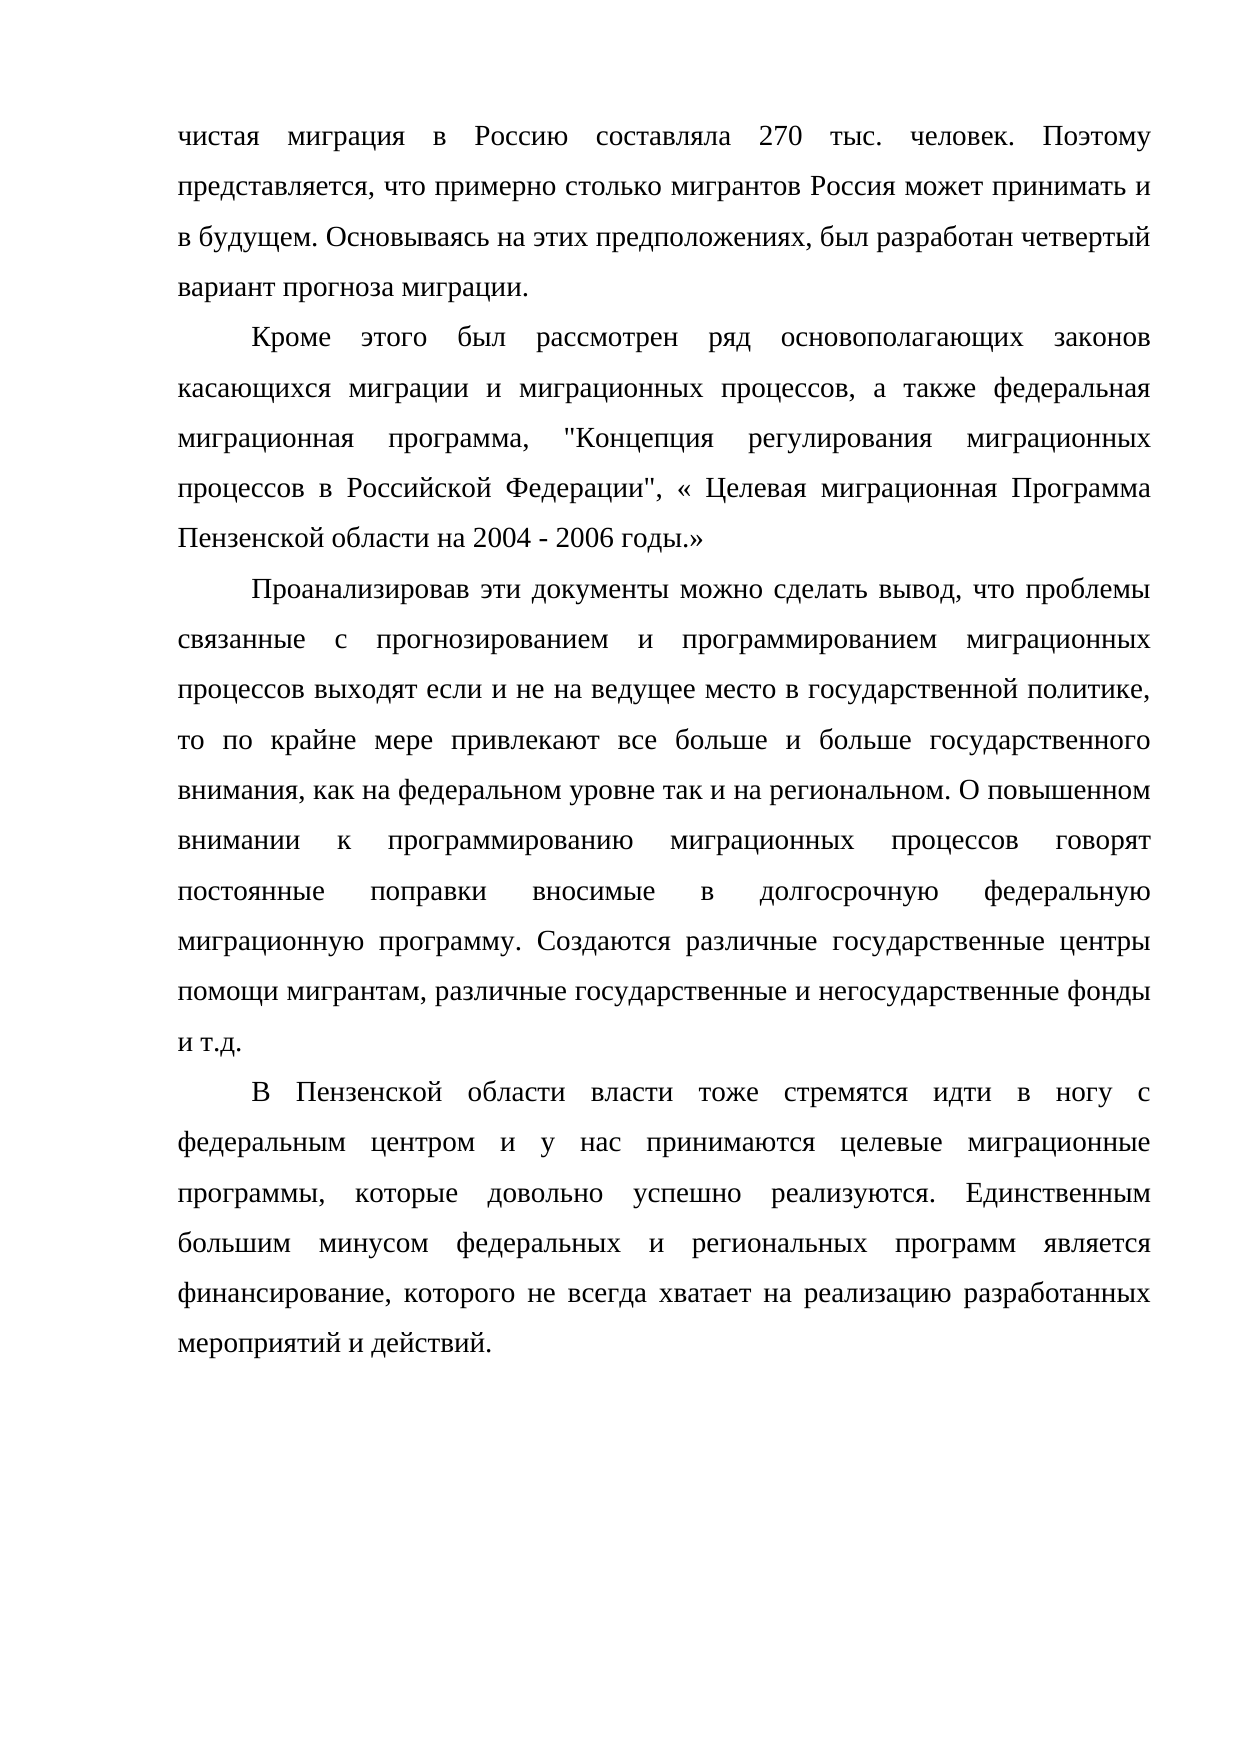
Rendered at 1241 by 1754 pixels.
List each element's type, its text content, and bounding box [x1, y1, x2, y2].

text Проанализировав эти документы можно сделать вывод, что проблемы связанные с прогнозированием и программированием миграционных процессов выходят если и не на ведущее место в государственной политике, то по крайне мере привлекают все больше и больше государственного внимания, как на федеральном уровне так и на региональном. О повышенном внимании к программированию миграционных процессов говорят постоянные поправки вносимые в долгосрочную федеральную миграционную программу. Создаются различные государственные центры помощи мигрантам, различные государственные и негосударственные фонды и т.д. [177, 571, 1152, 1057]
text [177, 118, 1152, 303]
text В Пензенской области власти тоже стремятся идти в ногу с федеральным центром и у нас принимаются целевые миграционные программы, которые довольно успешно реализуются. Единственным большим минусом федеральных и региональных программ является финансирование, которого не всегда хватает на реализацию разработанных мероприятий и действий. [177, 1074, 1152, 1359]
text Кроме этого был рассмотрен ряд основополагающих законов касающихся миграции и миграционных процессов, а также федеральная миграционная программа, "Концепция регулирования миграционных процессов в Российской Федерации", « Целевая миграционная Программа Пензенской области на 2004 - 2006 годы.» [177, 319, 1152, 554]
